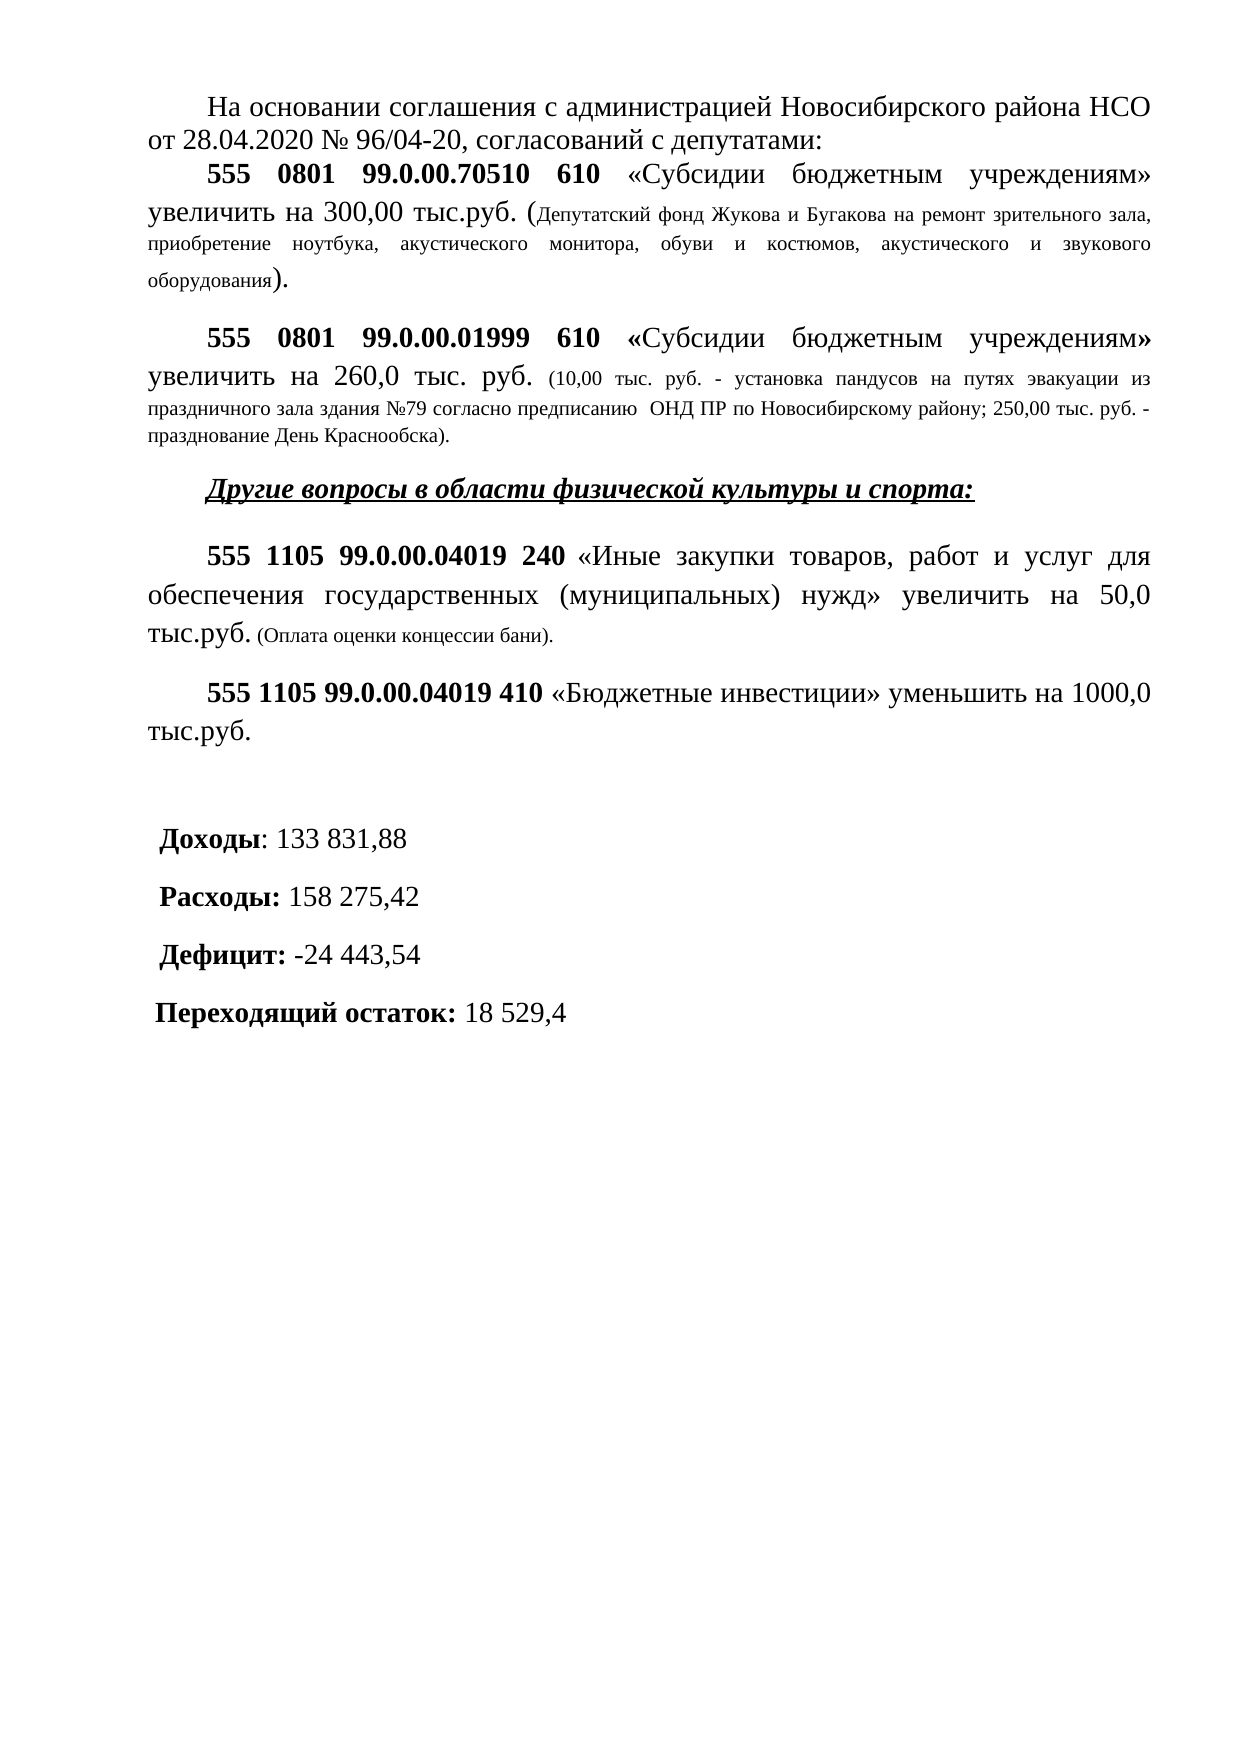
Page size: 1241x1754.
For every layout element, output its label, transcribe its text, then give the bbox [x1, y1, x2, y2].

text 555 0801 99.0.00.01999 610 «Субсидии бюджетным учреждениям» увеличить на 260,0 тыс. руб. (10,00 тыс. руб. - установка пандусов на путях эвакуации из праздничного зала здания №79 согласно предписанию ОНД ПР по Новосибирскому району; 250,00 тыс. руб. -празднование День Краснообска). [148, 320, 1152, 447]
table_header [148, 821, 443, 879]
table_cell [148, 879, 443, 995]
text Переходящий остаток: 18 529,4 [148, 995, 1152, 1029]
text Другие вопросы в области физической культуры и спорта: [148, 471, 1152, 505]
text 555 1105 99.0.00.04019 240 «Иные закупки товаров, работ и услуг для обеспечения государственных (муниципальных) нужд» увеличить на 50,0 тыс.руб. (Оплата оценки концессии бани). [148, 538, 1152, 649]
text 555 1105 99.0.00.04019 410 «Бюджетные инвестиции» уменьшить на 1000,0 тыс.руб. [148, 675, 1152, 747]
text На основании соглашения с администрацией Новосибирского района НСО от 28.04.2020 № 96/04-20, согласований с депутатами: [148, 89, 1152, 156]
text 555 0801 99.0.00.70510 610 «Субсидии бюджетным учреждениям» увеличить на 300,00 тыс.руб. (Депутатский фонд Жукова и Бугакова на ремонт зрительного зала, приобретение ноутбука, акустического монитора, обуви и костюмов, акустического и звукового оборудования). [148, 156, 1152, 294]
